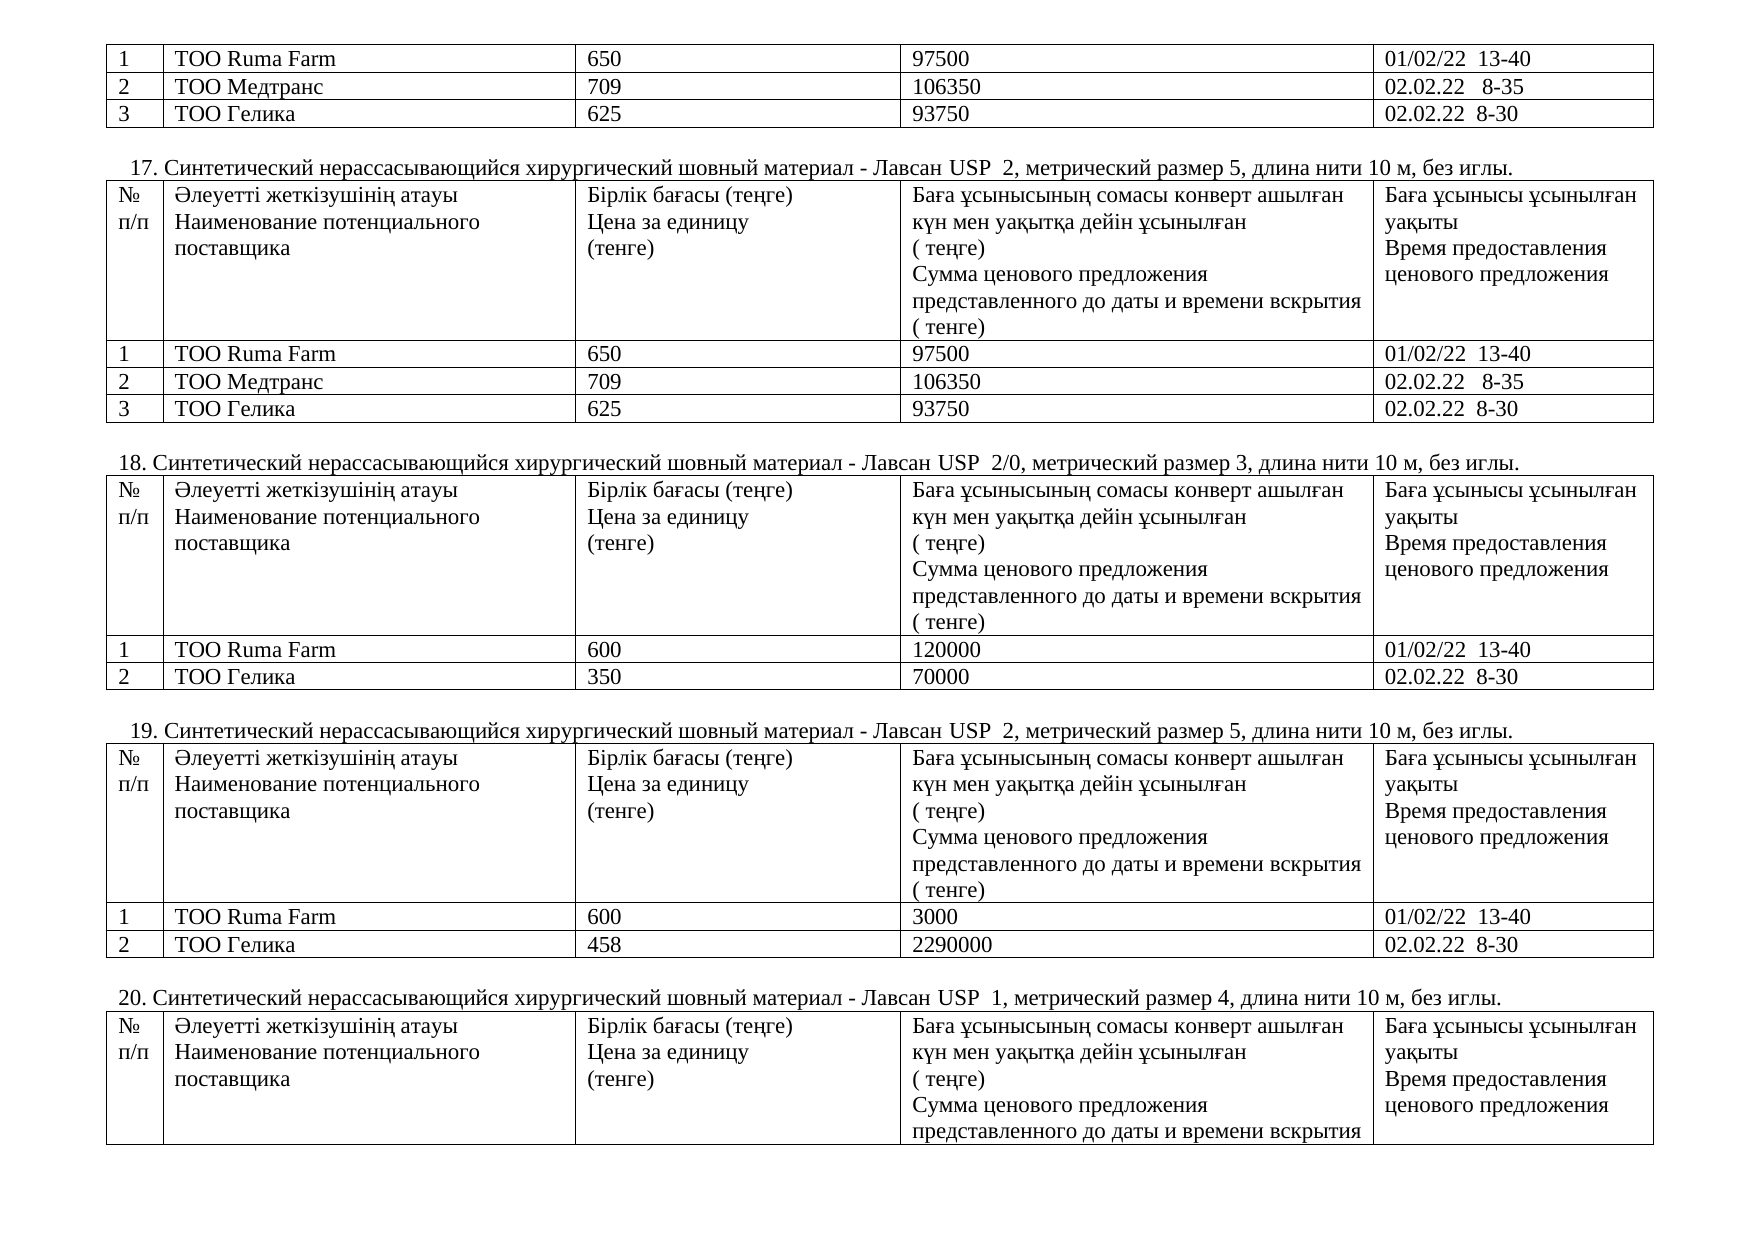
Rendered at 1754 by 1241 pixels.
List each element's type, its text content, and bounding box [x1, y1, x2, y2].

table_cell 01/02/22 13-40 [1374, 903, 1653, 930]
table_cell 02.02.22 8-35 [1374, 368, 1653, 394]
text 20. Синтетический нерассасывающийся хирургический шовный материал - Лавсан USP 1, метрический размер 4, длина нити 10 м, без иглы. [118, 984, 1636, 1011]
table_cell 600 [576, 903, 900, 930]
table_cell ТОО Ruma Farm [164, 341, 575, 367]
table_header Бірлік бағасы (теңге) Цена за единицу (тенге) [576, 181, 900, 339]
table_cell 106350 [901, 73, 1373, 99]
table_cell 709 [576, 368, 900, 394]
table_cell 02.02.22 8-30 [1374, 931, 1653, 957]
table_cell 02.02.22 8-30 [1374, 100, 1653, 127]
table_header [164, 1012, 575, 1144]
text 19. Синтетический нерассасывающийся хирургический шовный материал - Лавсан USP 2, метрический размер 5, длина нити 10 м, без иглы. [118, 717, 1636, 743]
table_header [901, 1012, 1373, 1144]
table_cell 350 [576, 663, 900, 689]
table_cell 3000 [901, 903, 1373, 930]
table_header Бірлік бағасы (теңге) Цена за единицу (тенге) [576, 476, 900, 634]
table_cell ТОО Ruma Farm [164, 903, 575, 930]
table_cell ТОО Медтранс [164, 368, 575, 394]
table_header Бірлік бағасы (теңге) Цена за единицу (тенге) [576, 744, 900, 902]
table_cell 01/02/22 13-40 [1374, 636, 1653, 662]
table_header № п/п [107, 476, 163, 634]
table_cell 3 [107, 100, 163, 127]
table_cell 650 [576, 45, 900, 72]
table_header Баға ұсынысы ұсынылған уақыты Время предоставления ценового предложения [1374, 744, 1653, 902]
table_cell 02.02.22 8-30 [1374, 663, 1653, 689]
table_cell 97500 [901, 45, 1373, 72]
table_cell 625 [576, 100, 900, 127]
table_cell 02.02.22 8-35 [1374, 73, 1653, 99]
table_header Әлеуетті жеткізушінің атауы Наименование потенциального поставщика [164, 476, 575, 634]
table_header Баға ұсынысы ұсынылған уақыты Время предоставления ценового предложения [1374, 181, 1653, 339]
table_cell ТОО Гелика [164, 395, 575, 422]
table_cell 70000 [901, 663, 1373, 689]
table_cell 1 [107, 341, 163, 367]
table_cell 1 [107, 636, 163, 662]
table_cell 01/02/22 13-40 [1374, 45, 1653, 72]
table_header Әлеуетті жеткізушінің атауы Наименование потенциального поставщика [164, 181, 575, 339]
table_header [576, 1012, 900, 1144]
table_cell 709 [576, 73, 900, 99]
table_cell 2290000 [901, 931, 1373, 957]
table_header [1374, 1012, 1653, 1144]
table_cell ТОО Медтранс [164, 73, 575, 99]
text 18. Синтетический нерассасывающийся хирургический шовный материал - Лавсан USP 2/0, метрический размер 3, длина нити 10 м, без иглы. [118, 449, 1636, 475]
table_cell 2 [107, 931, 163, 957]
table_cell 2 [107, 663, 163, 689]
table_cell ТОО Гелика [164, 931, 575, 957]
table_cell ТОО Ruma Farm [164, 636, 575, 662]
text 17. Синтетический нерассасывающийся хирургический шовный материал - Лавсан USP 2, метрический размер 5, длина нити 10 м, без иглы. [118, 154, 1636, 180]
table_cell 93750 [901, 395, 1373, 422]
table_cell 3 [107, 395, 163, 422]
table_cell 600 [576, 636, 900, 662]
table_cell 650 [576, 341, 900, 367]
table_header № п/п [107, 744, 163, 902]
table_cell 01/02/22 13-40 [1374, 341, 1653, 367]
table_cell 458 [576, 931, 900, 957]
table_header № п/п [107, 1012, 163, 1144]
table_cell 625 [576, 395, 900, 422]
table_cell 1 [107, 45, 163, 72]
table_cell 93750 [901, 100, 1373, 127]
table_cell ТОО Гелика [164, 663, 575, 689]
table_cell ТОО Ruma Farm [164, 45, 575, 72]
table_header № п/п [107, 181, 163, 339]
table_cell 2 [107, 73, 163, 99]
table_cell 120000 [901, 636, 1373, 662]
table_cell 106350 [901, 368, 1373, 394]
table_cell ТОО Гелика [164, 100, 575, 127]
table_cell 1 [107, 903, 163, 930]
table_cell 02.02.22 8-30 [1374, 395, 1653, 422]
table_header Баға ұсынысы ұсынылған уақыты Время предоставления ценового предложения [1374, 476, 1653, 634]
table_header Әлеуетті жеткізушінің атауы Наименование потенциального поставщика [164, 744, 575, 902]
table_cell 2 [107, 368, 163, 394]
table_cell 97500 [901, 341, 1373, 367]
